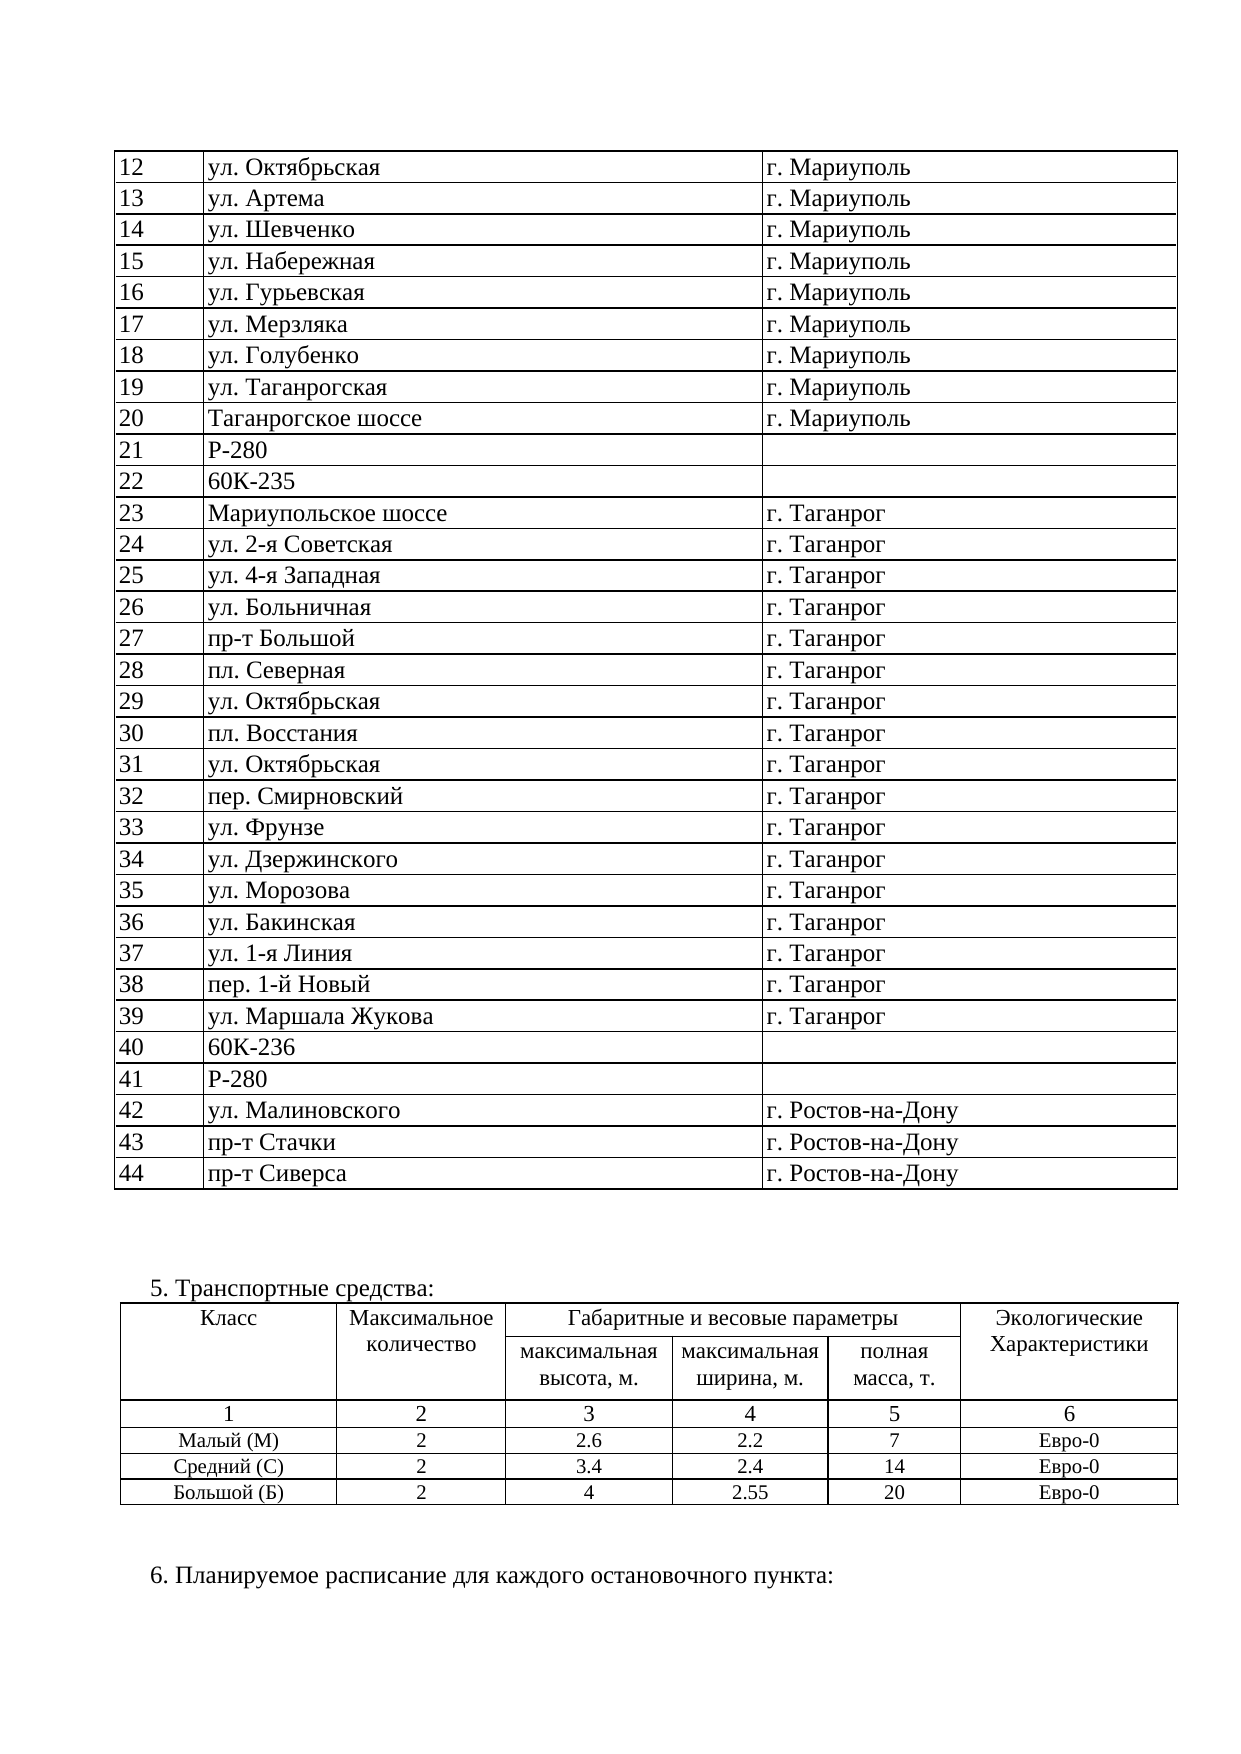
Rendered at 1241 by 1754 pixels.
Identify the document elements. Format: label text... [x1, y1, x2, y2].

table_cell 2 [337, 1454, 505, 1478]
table_cell ул. Малиновского [204, 1095, 762, 1125]
table_cell г. Таганрог [763, 874, 1177, 905]
table_cell ул. Гурьевская [204, 277, 762, 307]
table_cell 2.55 [673, 1480, 827, 1504]
table_cell ул. 2-я Советская [204, 529, 762, 559]
table_cell ул. 1-я Линия [204, 938, 762, 968]
table_cell ул. Шевченко [204, 215, 762, 244]
table_cell ул. Дзержинского [204, 844, 762, 873]
table_cell г. Таганрог [763, 559, 1177, 590]
table_cell 3 [506, 1401, 672, 1427]
table_cell пр-т Большой [204, 623, 762, 653]
table_cell пл. Северная [204, 655, 762, 685]
table_cell ул. Октябрьская [204, 152, 762, 181]
table_cell г. Таганрог [763, 685, 1177, 716]
table_cell 25 [115, 560, 203, 590]
table_cell г. Ростов-на-Дону [763, 1094, 1177, 1125]
table_cell 23 [115, 497, 203, 527]
table_cell 29 [115, 686, 203, 716]
table_cell пл. Восстания [204, 718, 762, 748]
table_cell ул. Морозова [204, 875, 762, 905]
table_cell 1 [121, 1401, 336, 1427]
table_cell 12 [115, 152, 203, 181]
table_cell ул. Фрунзе [204, 812, 762, 842]
table_cell 42 [115, 1095, 203, 1125]
table_cell ул. Мерзляка [204, 309, 762, 339]
table_cell 2 [337, 1401, 505, 1427]
table_cell 38 [115, 969, 203, 999]
table_cell [763, 1031, 1177, 1062]
table_header Максимальное количество [337, 1304, 505, 1399]
table_cell 41 [115, 1063, 203, 1094]
table_cell г. Мариуполь [763, 402, 1177, 433]
table_cell 20 [829, 1480, 960, 1504]
table_cell 16 [115, 277, 203, 307]
table_cell ул. Артема [204, 183, 762, 213]
table_cell максимальная ширина, м. [673, 1337, 827, 1399]
table_cell 4 [506, 1480, 672, 1504]
table_cell ул. Бакинская [204, 907, 762, 936]
table_cell г. Таганрог [763, 842, 1177, 873]
table_header Класс [121, 1304, 336, 1399]
table_cell 43 [115, 1126, 203, 1157]
table_cell 14 [829, 1454, 960, 1478]
table_cell ул. Набережная [204, 246, 762, 276]
table_header Габаритные и весовые параметры [506, 1304, 960, 1336]
table_cell 40 [115, 1032, 203, 1062]
table_cell 21 [115, 434, 203, 464]
table_cell г. Таганрог [763, 968, 1177, 999]
table_cell 4 [673, 1401, 827, 1427]
table_cell 13 [115, 183, 203, 213]
table_cell 60К-236 [204, 1032, 762, 1062]
table_cell г. Мариуполь [763, 213, 1177, 244]
table_cell 2 [337, 1480, 505, 1504]
table_cell максимальная высота, м. [506, 1337, 672, 1399]
table_cell г. Ростов-на-Дону [763, 1125, 1177, 1157]
table_cell 17 [115, 308, 203, 339]
table_cell Мариупольское шоссе [204, 498, 762, 527]
table_cell г. Ростов-на-Дону [763, 1157, 1177, 1188]
table_cell Евро-0 [961, 1454, 1177, 1478]
table_cell ул. Больничная [204, 592, 762, 622]
table_cell полная масса, т. [829, 1337, 960, 1399]
table_cell 28 [115, 654, 203, 685]
table_cell г. Таганрог [763, 748, 1177, 779]
table_cell 22 [115, 466, 203, 496]
table_cell г. Мариуполь [763, 339, 1177, 370]
table_cell ул. Маршала Жукова [204, 1001, 762, 1031]
table_cell ул. Голубенко [204, 340, 762, 370]
table_cell пр-т Сиверса [204, 1158, 762, 1188]
table_cell г. Мариуполь [763, 244, 1177, 276]
table_cell г. Мариуполь [763, 307, 1177, 339]
table_cell 33 [115, 812, 203, 842]
table_cell [763, 465, 1177, 496]
table_cell [763, 1062, 1177, 1094]
table_cell г. Таганрог [763, 528, 1177, 559]
table_cell пер. Смирновский [204, 781, 762, 811]
table_cell г. Мариуполь [763, 276, 1177, 307]
table_cell 44 [115, 1158, 203, 1188]
table_cell 6 [961, 1401, 1177, 1427]
table_cell г. Таганрог [763, 590, 1177, 622]
table_cell 36 [115, 906, 203, 936]
table_cell г. Таганрог [763, 999, 1177, 1031]
table_cell 14 [115, 214, 203, 244]
table_cell Р-280 [204, 435, 762, 464]
table_cell 2.6 [506, 1428, 672, 1452]
table_cell Таганрогское шоссе [204, 403, 762, 433]
table_cell Евро-0 [961, 1480, 1177, 1504]
table_cell Большой (Б) [121, 1480, 336, 1504]
table_cell 20 [115, 403, 203, 433]
table_cell ул. Октябрьская [204, 686, 762, 716]
text 5. Транспортные средства: [150, 1273, 1090, 1302]
table_cell г. Таганрог [763, 622, 1177, 653]
table_cell ул. Октябрьская [204, 749, 762, 779]
table_header Экологические Характеристики [961, 1304, 1177, 1399]
table_cell 24 [115, 529, 203, 559]
table_cell Средний (С) [121, 1454, 336, 1478]
table_cell 15 [115, 245, 203, 276]
table_cell 19 [115, 371, 203, 402]
table_cell 5 [829, 1401, 960, 1427]
table_cell 39 [115, 1000, 203, 1031]
table_cell пер. 1-й Новый [204, 970, 762, 999]
table_cell г. Таганрог [763, 779, 1177, 811]
table_cell 37 [115, 938, 203, 968]
table_cell г. Таганрог [763, 653, 1177, 685]
table_cell 2.2 [673, 1428, 827, 1452]
text 6. Планируемое расписание для каждого остановочного пункта: [150, 1560, 1090, 1589]
table_cell 2 [337, 1428, 505, 1452]
table_cell г. Таганрог [763, 716, 1177, 748]
table_cell 7 [829, 1428, 960, 1452]
table_cell г. Таганрог [763, 905, 1177, 936]
table_cell пр-т Стачки [204, 1127, 762, 1157]
table_cell [763, 433, 1177, 464]
table_cell г. Мариуполь [763, 181, 1177, 213]
table_cell Евро-0 [961, 1428, 1177, 1452]
table_cell 2.4 [673, 1454, 827, 1478]
table_cell 35 [115, 875, 203, 905]
table_cell ул. 4-я Западная [204, 561, 762, 590]
table_cell 27 [115, 623, 203, 653]
table_cell 31 [115, 749, 203, 779]
table_cell г. Таганрог [763, 496, 1177, 527]
table_cell Р-280 [204, 1064, 762, 1094]
table_cell 3.4 [506, 1454, 672, 1478]
table_cell г. Таганрог [763, 811, 1177, 842]
table_cell 34 [115, 843, 203, 873]
table_cell ул. Таганрогская [204, 372, 762, 402]
table_cell г. Мариуполь [763, 370, 1177, 402]
table_cell г. Мариуполь [763, 152, 1177, 181]
table_cell 32 [115, 780, 203, 811]
table_cell 18 [115, 340, 203, 370]
table_cell 60К-235 [204, 466, 762, 496]
table_cell Малый (М) [121, 1428, 336, 1452]
table_cell 26 [115, 591, 203, 622]
table_cell г. Таганрог [763, 936, 1177, 968]
table_cell 30 [115, 717, 203, 748]
